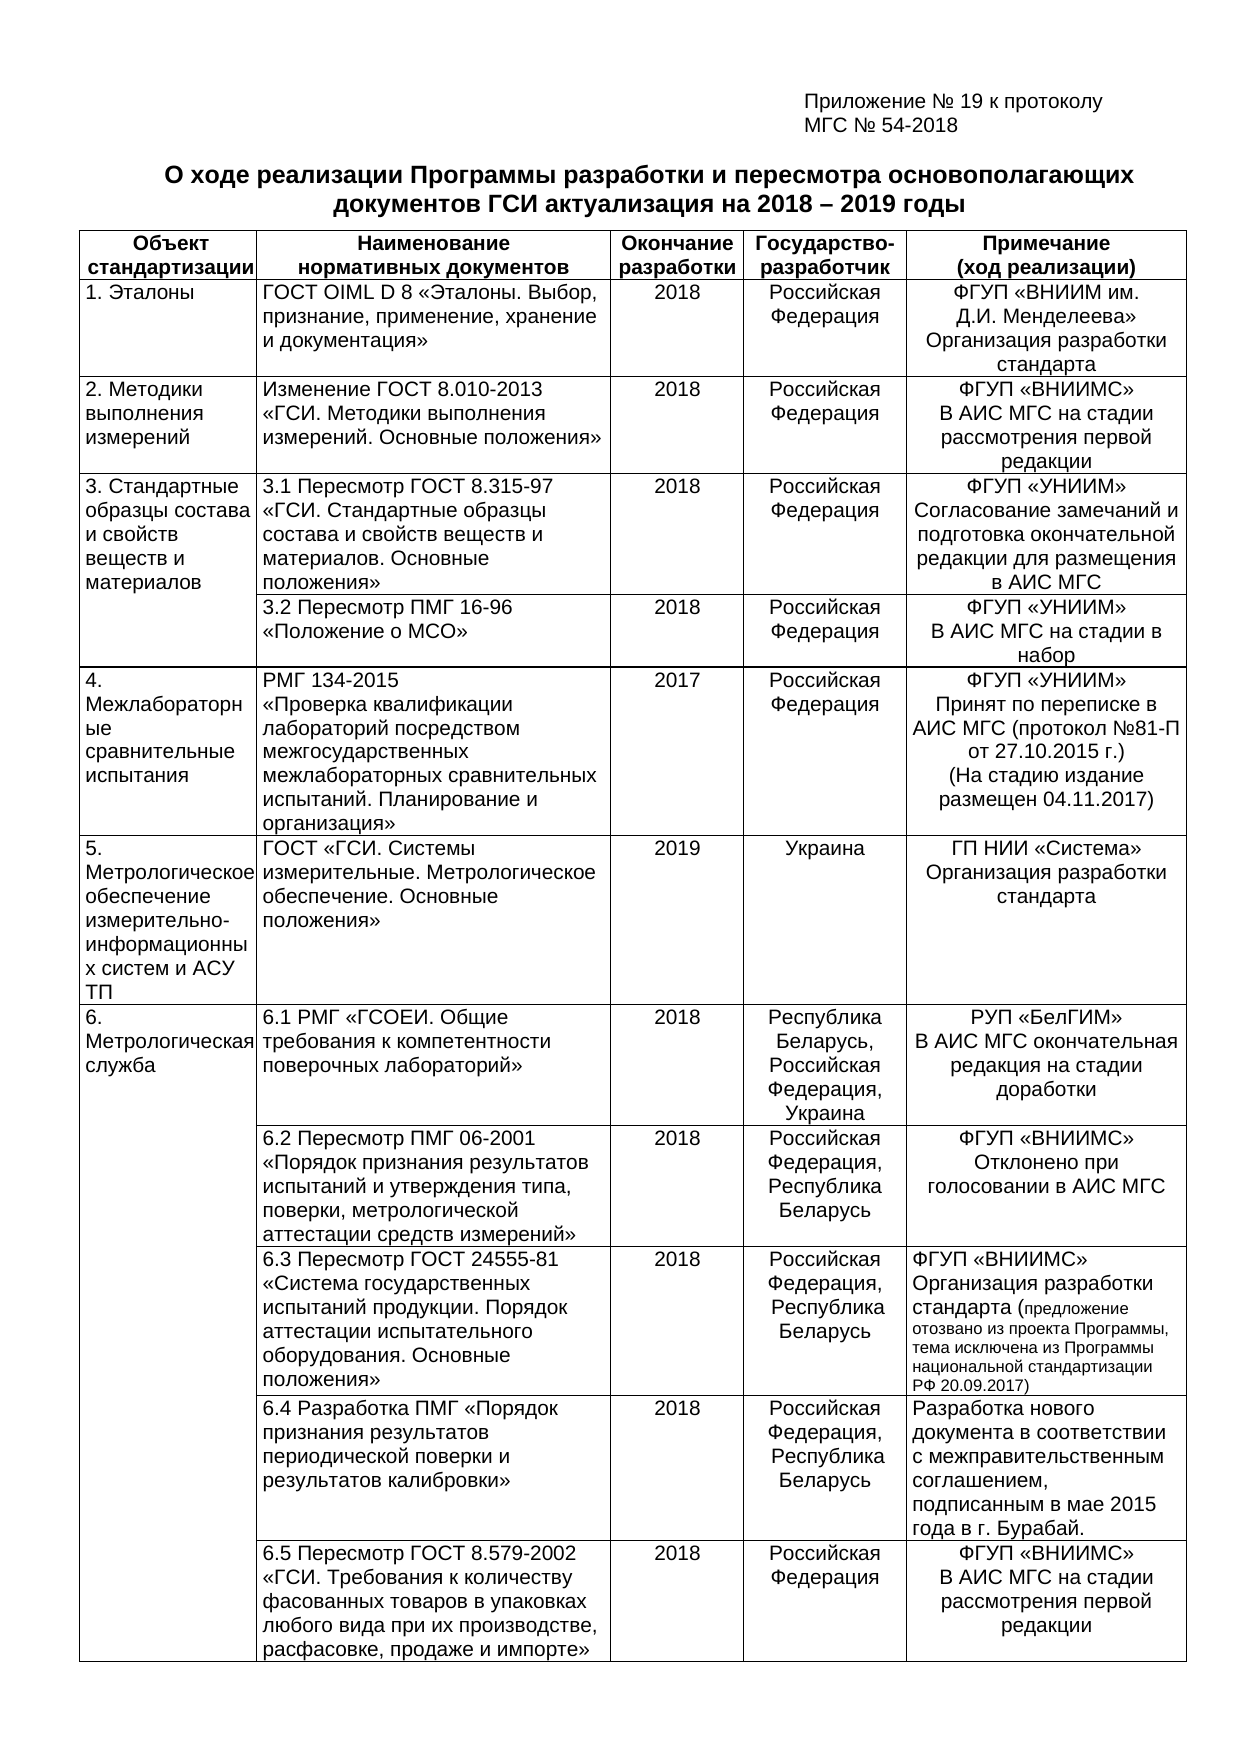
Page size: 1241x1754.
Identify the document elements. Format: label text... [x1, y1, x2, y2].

text МГС № 54-2018 [804, 113, 1152, 137]
table_cell Российская Федерация, Республика Беларусь [744, 1126, 906, 1246]
table_cell ФГУП «ВНИИМ им. Д.И. Менделеева» Организация разработки стандарта [907, 280, 1186, 376]
table_cell Российская Федерация, Республика Беларусь [744, 1247, 906, 1395]
table_cell Российская Федерация [744, 668, 906, 835]
text Приложение № 19 к протоколу [804, 89, 1152, 113]
table_cell ФГУП «ВНИИМС» Организация разработки стандарта (предложение отозвано из проекта Программы, тема исключена из Программы национальной стандартизации РФ 20.09.2017) [907, 1247, 1186, 1395]
table_cell 3.1 Пересмотр ГОСТ 8.315-97 «ГСИ. Стандартные образцы состава и свойств веществ и материалов. Основные положения» [257, 474, 610, 593]
table_cell 2018 [611, 280, 743, 376]
table_cell 1. Эталоны [80, 280, 256, 376]
table_cell Российская Федерация [744, 474, 906, 593]
table_cell РМГ 134-2015 «Проверка квалификации лабораторий посредством межгосударственных межлабораторных сравнительных испытаний. Планирование и организация» [257, 668, 610, 835]
table_cell ГОСТ OIML D 8 «Эталоны. Выбор, признание, применение, хранение и документация» [257, 280, 610, 376]
table_header Наименование нормативных документов [257, 231, 610, 279]
table_cell 6.4 Разработка ПМГ «Порядок признания результатов периодической поверки и результатов калибровки» [257, 1396, 610, 1540]
table_cell 2018 [611, 1541, 743, 1661]
table_cell ФГУП «ВНИИМС» В АИС МГС на стадии рассмотрения первой редакции [907, 377, 1186, 473]
table_cell ФГУП «УНИИМ» В АИС МГС на стадии в набор [907, 595, 1186, 666]
table_cell ФГУП «УНИИМ» Принят по переписке в АИС МГС (протокол №81-П от 27.10.2015 г.) (На стадию издание размещен 04.11.2017) [907, 668, 1186, 835]
table_cell ГП НИИ «Система» Организация разработки стандарта [907, 836, 1186, 1004]
table_cell 2018 [611, 474, 743, 593]
table_cell 2018 [611, 595, 743, 666]
table_cell 2018 [611, 377, 743, 473]
table_cell Республика Беларусь, Российская Федерация, Украина [744, 1005, 906, 1125]
table_cell 4. Межлабораторные сравнительные испытания [80, 668, 256, 835]
table_cell 3. Стандартные образцы состава и свойств веществ и материалов [80, 474, 256, 666]
table_header Примечание (ход реализации) [907, 231, 1186, 279]
table_header Объект стандартизации [80, 231, 256, 279]
table_cell 6.5 Пересмотр ГОСТ 8.579-2002 «ГСИ. Требования к количеству фасованных товаров в упаковках любого вида при их производстве, расфасовке, продаже и импорте» [257, 1541, 610, 1661]
table_cell 6.3 Пересмотр ГОСТ 24555-81 «Система государственных испытаний продукции. Порядок аттестации испытательного оборудования. Основные положения» [257, 1247, 610, 1395]
table_cell 2017 [611, 668, 743, 835]
table_cell 2019 [611, 836, 743, 1004]
table_cell 6.1 РМГ «ГСОЕИ. Общие требования к компетентности поверочных лабораторий» [257, 1005, 610, 1125]
table_header Окончание разработки [611, 231, 743, 279]
table_cell Российская Федерация [744, 377, 906, 473]
table_cell 6.2 Пересмотр ПМГ 06-2001 «Порядок признания результатов испытаний и утверждения типа, поверки, метрологической аттестации средств измерений» [257, 1126, 610, 1246]
table_cell 6. Метрологическая служба [80, 1005, 256, 1661]
table_cell 2018 [611, 1396, 743, 1540]
table_cell Российская Федерация [744, 595, 906, 666]
table_cell 2018 [611, 1247, 743, 1395]
table_cell 2. Методики выполнения измерений [80, 377, 256, 473]
table_cell 2018 [611, 1005, 743, 1125]
table_cell Российская Федерация [744, 280, 906, 376]
table_cell 3.2 Пересмотр ПМГ 16-96 «Положение о МСО» [257, 595, 610, 666]
table_cell ГОСТ «ГСИ. Системы измерительные. Метрологическое обеспечение. Основные положения» [257, 836, 610, 1004]
table_cell 2018 [611, 1126, 743, 1246]
table_cell Разработка нового документа в соответствии с межправительственным соглашением, подписанным в мае 2015 года в г. Бурабай. [907, 1396, 1186, 1540]
table_cell ФГУП «ВНИИМС» В АИС МГС на стадии рассмотрения первой редакции [907, 1541, 1186, 1661]
table_cell ФГУП «УНИИМ» Согласование замечаний и подготовка окончательной редакции для размещения в АИС МГС [907, 474, 1186, 593]
table_header Государство-разработчик [744, 231, 906, 279]
table_cell Украина [744, 836, 906, 1004]
table_cell 5. Метрологическое обеспечение измерительно-информационных систем и АСУ ТП [80, 836, 256, 1004]
text О ходе реализации Программы разработки и пересмотра основополагающих документов ГСИ актуализация на 2018 – 2019 годы [148, 161, 1152, 218]
table_cell РУП «БелГИМ» В АИС МГС окончательная редакция на стадии доработки [907, 1005, 1186, 1125]
table_cell Российская Федерация, Республика Беларусь [744, 1396, 906, 1540]
table_cell ФГУП «ВНИИМС» Отклонено при голосовании в АИС МГС [907, 1126, 1186, 1246]
table_cell Изменение ГОСТ 8.010-2013 «ГСИ. Методики выполнения измерений. Основные положения» [257, 377, 610, 473]
table_cell Российская Федерация [744, 1541, 906, 1661]
